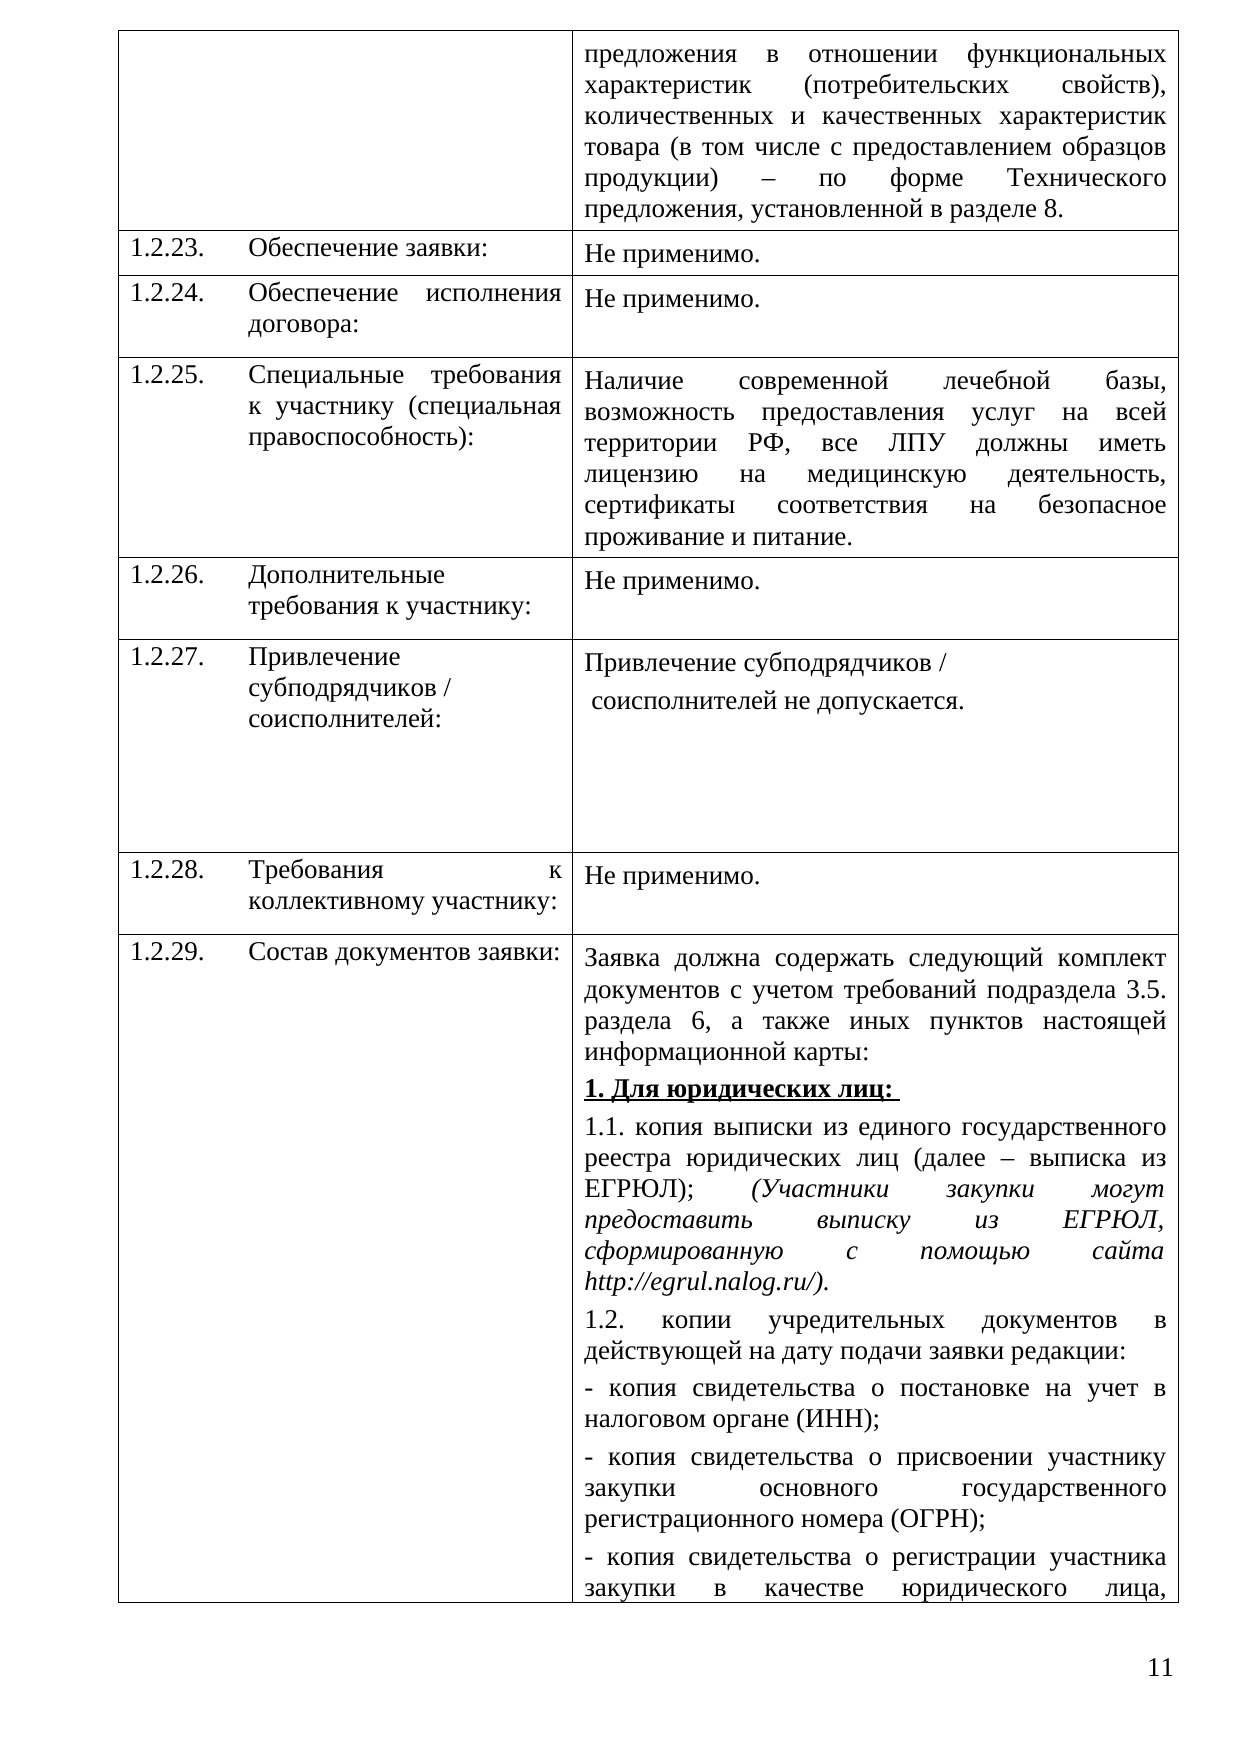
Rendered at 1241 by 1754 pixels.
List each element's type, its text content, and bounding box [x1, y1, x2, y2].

table_cell Не применимо. [573, 231, 1178, 275]
table_cell Требования к коллективному участнику: [119, 853, 572, 934]
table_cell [119, 935, 572, 1602]
table_cell Не применимо. [573, 853, 1178, 934]
table_cell Обеспечение исполнения договора: [119, 276, 572, 357]
table_cell Специальные требования к участнику (специальная правоспособность): [119, 358, 572, 557]
table_cell Дополнительные требования к участнику: [119, 558, 572, 639]
table_cell Не применимо. [573, 276, 1178, 357]
table_cell Не применимо. [573, 558, 1178, 639]
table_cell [573, 31, 1178, 230]
table_cell Привлечение субподрядчиков / соисполнителей не допускается. [573, 640, 1178, 852]
table_cell Привлечение субподрядчиков / соисполнителей: [119, 640, 572, 852]
table_cell Обеспечение заявки: [119, 231, 572, 275]
table_cell Наличие современной лечебной базы, возможность предоставления услуг на всей территории РФ, все ЛПУ должны иметь лицензию на медицинскую деятельность, сертификаты соответствия на безопасное проживание и питание. [573, 358, 1178, 557]
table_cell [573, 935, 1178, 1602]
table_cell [119, 31, 572, 230]
